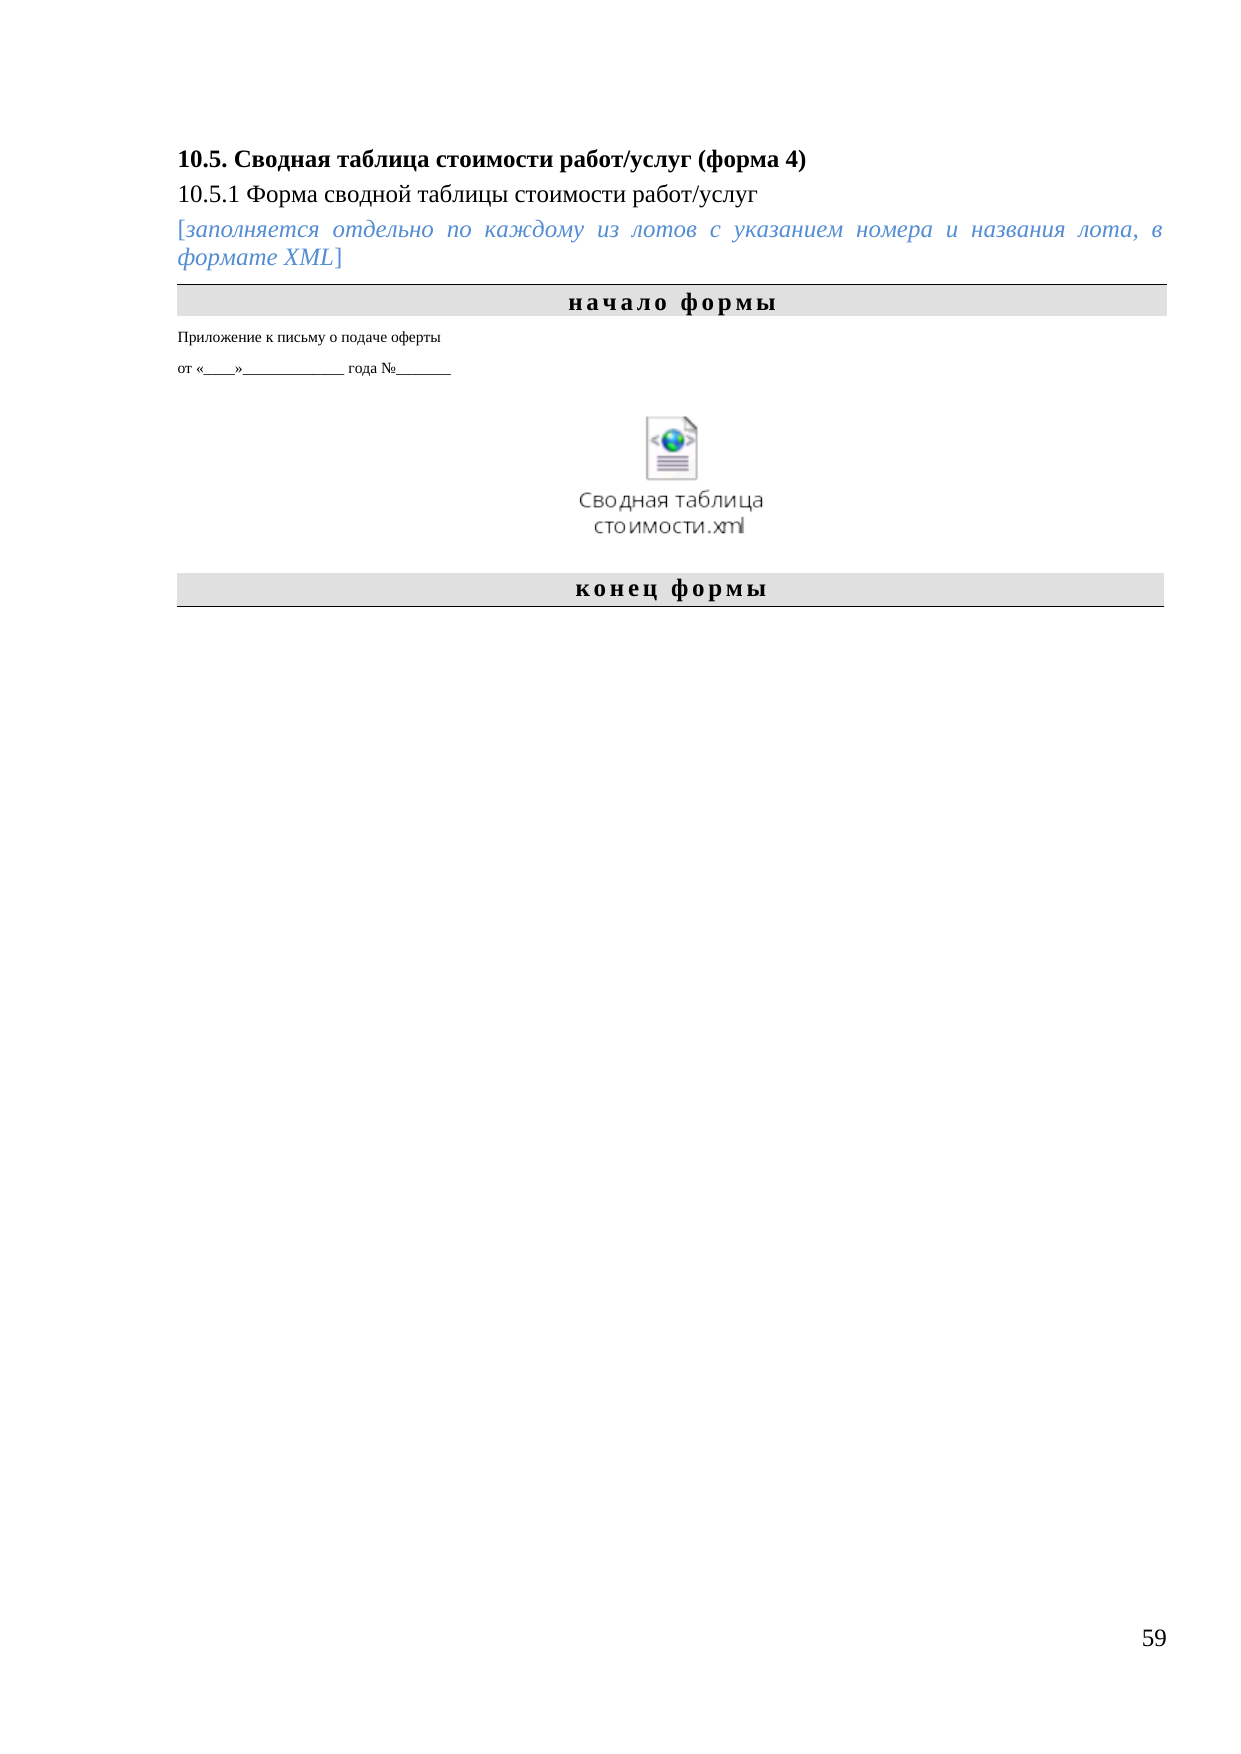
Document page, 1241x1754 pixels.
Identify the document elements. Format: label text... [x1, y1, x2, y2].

text начало формы [177, 285, 1167, 316]
text Приложение к письму о подаче оферты от «____»_____________ года №_______ [177, 328, 1167, 390]
text 10.5. Сводная таблица стоимости работ/услуг (форма 4) [177, 144, 1167, 172]
text [заполняется отдельно по каждому из лотов с указанием номера и названия лота, в формате XML] [177, 214, 1167, 271]
text 10.5.1 Форма сводной таблицы стоимости работ/услуг [177, 179, 1167, 207]
text конец формы [177, 573, 1164, 606]
